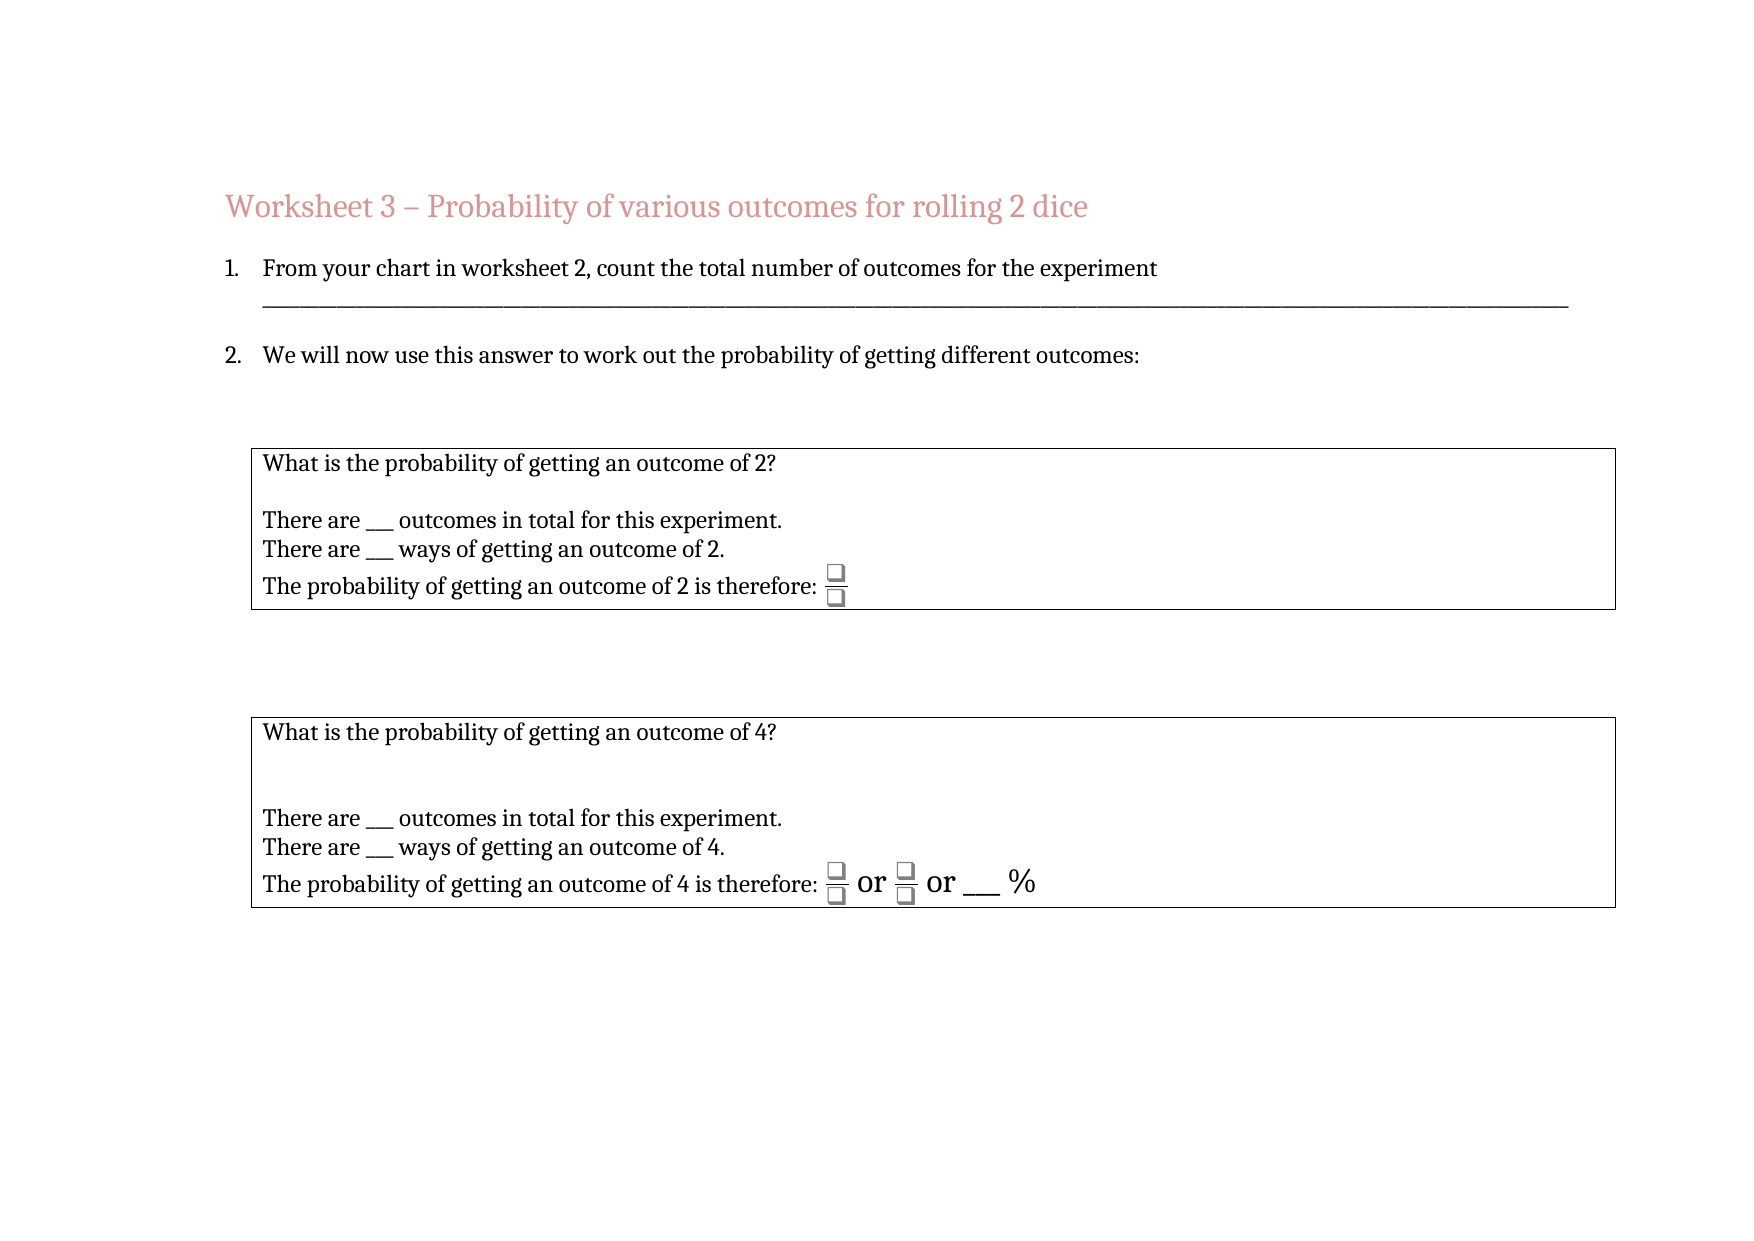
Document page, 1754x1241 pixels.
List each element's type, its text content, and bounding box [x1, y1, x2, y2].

list We will now use this answer to work out the probability of getting different outcomes: [225, 341, 1604, 369]
list Worksheet 3 – Probability of various outcomes for rolling 2 dice [225, 187, 1604, 226]
table_header What is the probability of getting an outcome of 4? There are ___ outcomes in total for this experiment. There are ___ ways of getting an outcome of 4. The probability of getting an outcome of 4 is therefore: or or ___ % [252, 718, 1615, 907]
list _____________________________________________________________________________________________________________________________________________ [262, 283, 1604, 312]
list From your chart in worksheet 2, count the total number of outcomes for the experiment [225, 254, 1604, 283]
table_header What is the probability of getting an outcome of 2? There are ___ outcomes in total for this experiment. There are ___ ways of getting an outcome of 2. The probability of getting an outcome of 2 is therefore: [252, 449, 1615, 609]
